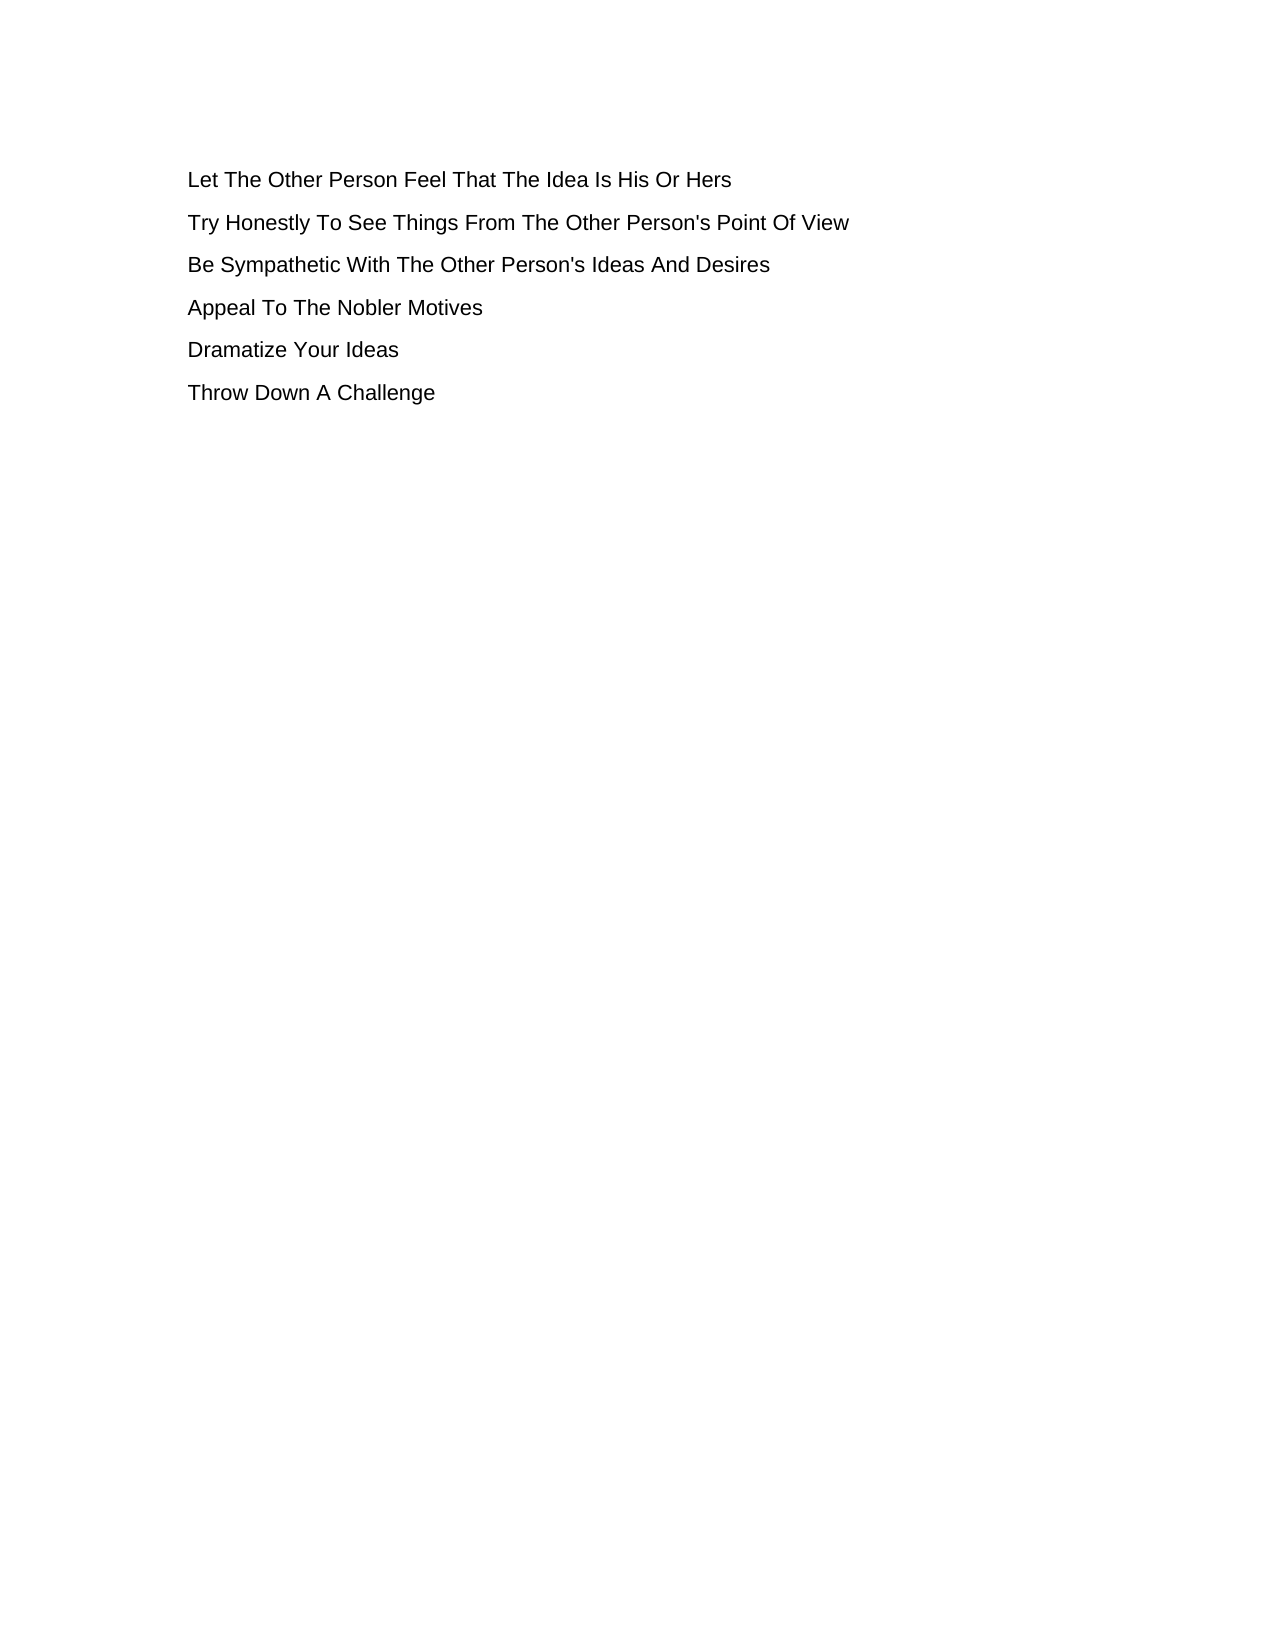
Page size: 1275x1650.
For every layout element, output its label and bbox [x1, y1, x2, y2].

text [187, 150, 1087, 405]
